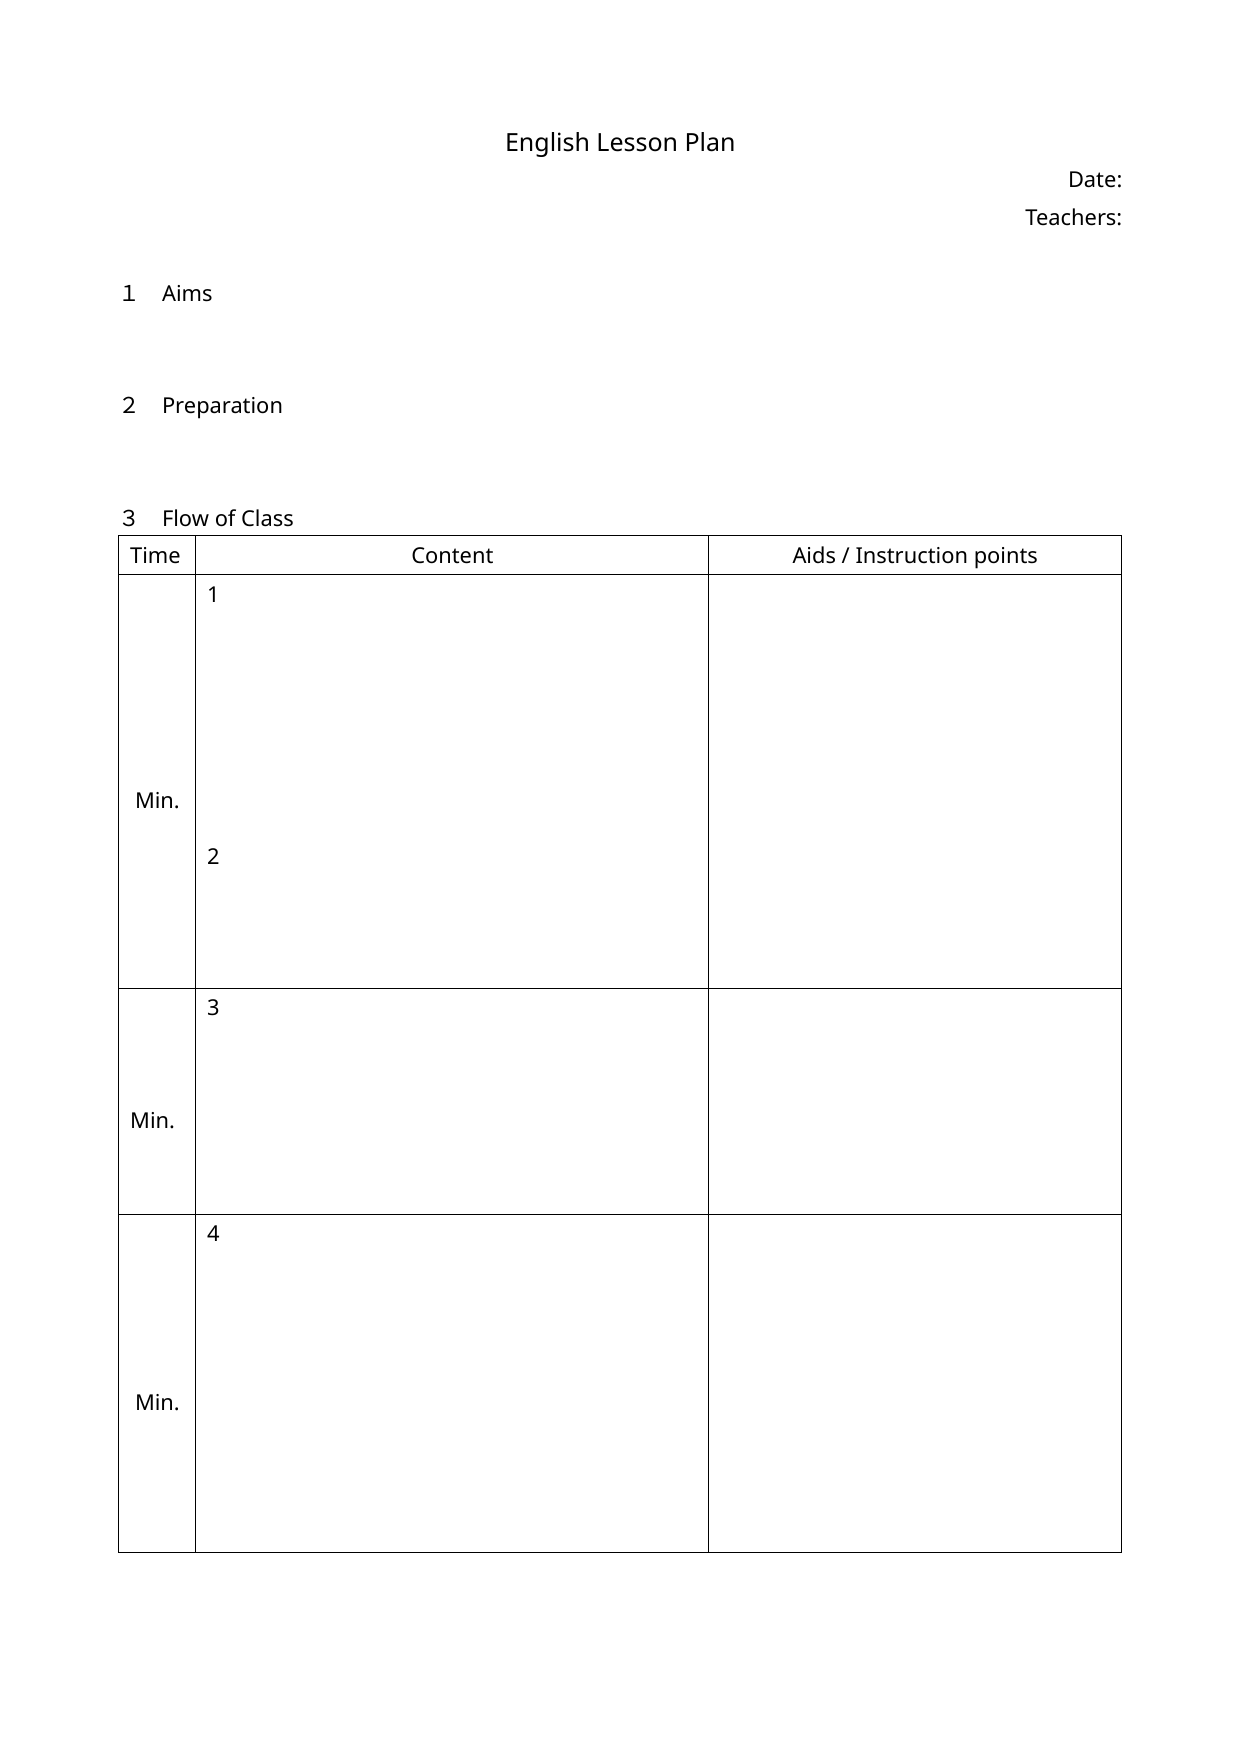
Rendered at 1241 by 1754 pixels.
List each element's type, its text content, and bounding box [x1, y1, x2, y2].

text １ Aims [118, 273, 1122, 310]
table_cell 3 [196, 989, 708, 1213]
table_cell Min. [119, 989, 195, 1213]
table_cell [709, 575, 1121, 987]
table_cell 1 2 [196, 575, 708, 987]
text English Lesson Plan [118, 123, 1122, 160]
table_header Time [119, 536, 195, 574]
table_cell [709, 1215, 1121, 1552]
text ３ Flow of Class [118, 498, 1122, 535]
table_header Content [196, 536, 708, 574]
table_header Aids / Instruction points [709, 536, 1121, 574]
table_cell Min. [119, 1215, 195, 1552]
text Date: [118, 160, 1122, 198]
table_cell [709, 989, 1121, 1213]
text ２ Preparation [118, 385, 1122, 423]
table_cell Min. [119, 575, 195, 987]
table_cell 4 [196, 1215, 708, 1552]
text Teachers: [118, 198, 1122, 235]
